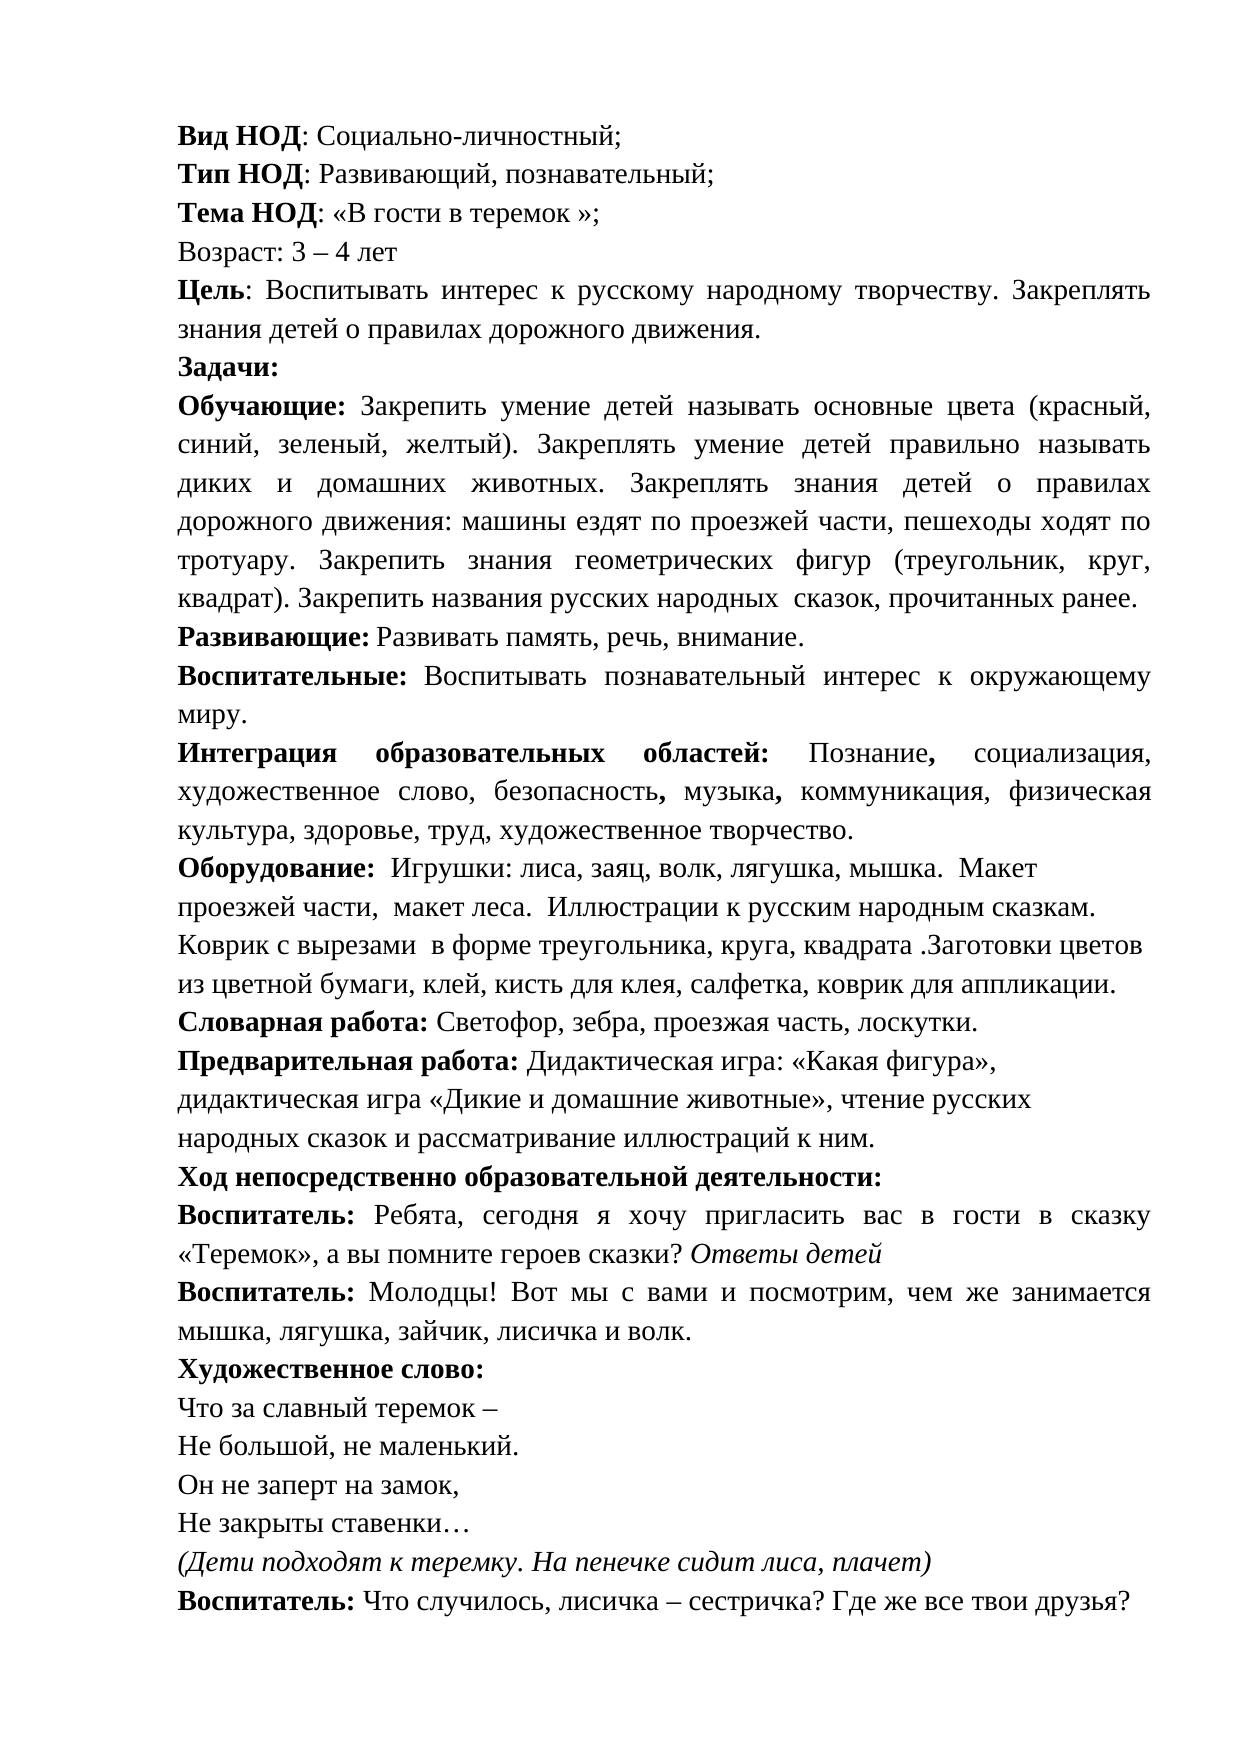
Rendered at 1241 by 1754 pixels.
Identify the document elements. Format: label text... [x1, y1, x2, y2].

text Возраст: 3 – 4 лет [177, 234, 1152, 267]
text Задачи: [177, 349, 1152, 383]
text Не большой, не маленький. [177, 1428, 1152, 1462]
text Тип НОД: Развивающий, познавательный; [177, 157, 1152, 190]
text (Дети подходят к теремку. На пенечке сидит лиса, плачет) [177, 1544, 1152, 1578]
text Воспитательные: Воспитывать познавательный интерес к окружающему миру. [177, 658, 1152, 730]
text Воспитатель: Ребята, сегодня я хочу пригласить вас в гости в сказку «Теремок», а вы помните героев сказки? Ответы детей [177, 1197, 1152, 1269]
text Вид НОД: Социально-личностный; [177, 118, 1152, 152]
text Воспитатель: Молодцы! Вот мы с вами и посмотрим, чем же занимается мышка, лягушка, зайчик, лисичка и волк. [177, 1274, 1152, 1346]
text Предварительная работа: Дидактическая игра: «Какая фигура», дидактическая игра «Дикие и домашние животные», чтение русских народных сказок и рассматривание иллюстраций к ним. [177, 1043, 1152, 1154]
text Воспитатель: Что случилось, лисичка – сестричка? Где же все твои друзья? [177, 1583, 1152, 1616]
text Не закрыты ставенки… [177, 1506, 1152, 1539]
text Тема НОД: «В гости в теремок »; [177, 195, 1152, 229]
text Интеграция образовательных областей: Познание, социализация, художественное слово, безопасность, музыка, коммуникация, физическая культура, здоровье, труд, художественное творчество. [177, 735, 1152, 845]
text Обучающие: Закрепить умение детей называть основные цвета (красный, синий, зеленый, желтый). Закреплять умение детей правильно называть диких и домашних животных. Закреплять знания детей о правилах дорожного движения: машины ездят по проезжей части, пешеходы ходят по тротуару. Закрепить знания геометрических фигур (треугольник, круг, квадрат). Закрепить названия русских народных сказок, прочитанных ранее. [177, 388, 1152, 614]
text Развивающие: Развивать память, речь, внимание. [177, 619, 1152, 653]
text Он не заперт на замок, [177, 1467, 1152, 1501]
text Словарная работа: Светофор, зебра, проезжая часть, лоскутки. [177, 1004, 1152, 1038]
text Художественное слово: [177, 1351, 1152, 1385]
text Оборудование: Игрушки: лиса, заяц, волк, лягушка, мышка. Макет проезжей части, макет леса. Иллюстрации к русским народным сказкам. Коврик с вырезами в форме треугольника, круга, квадрата .Заготовки цветов из цветной бумаги, клей, кисть для клея, салфетка, коврик для аппликации. [177, 850, 1152, 999]
text Ход непосредственно образовательной деятельности: [177, 1159, 1152, 1192]
text Что за славный теремок – [177, 1390, 1152, 1423]
text Цель: Воспитывать интерес к русскому народному творчеству. Закреплять знания детей о правилах дорожного движения. [177, 272, 1152, 344]
